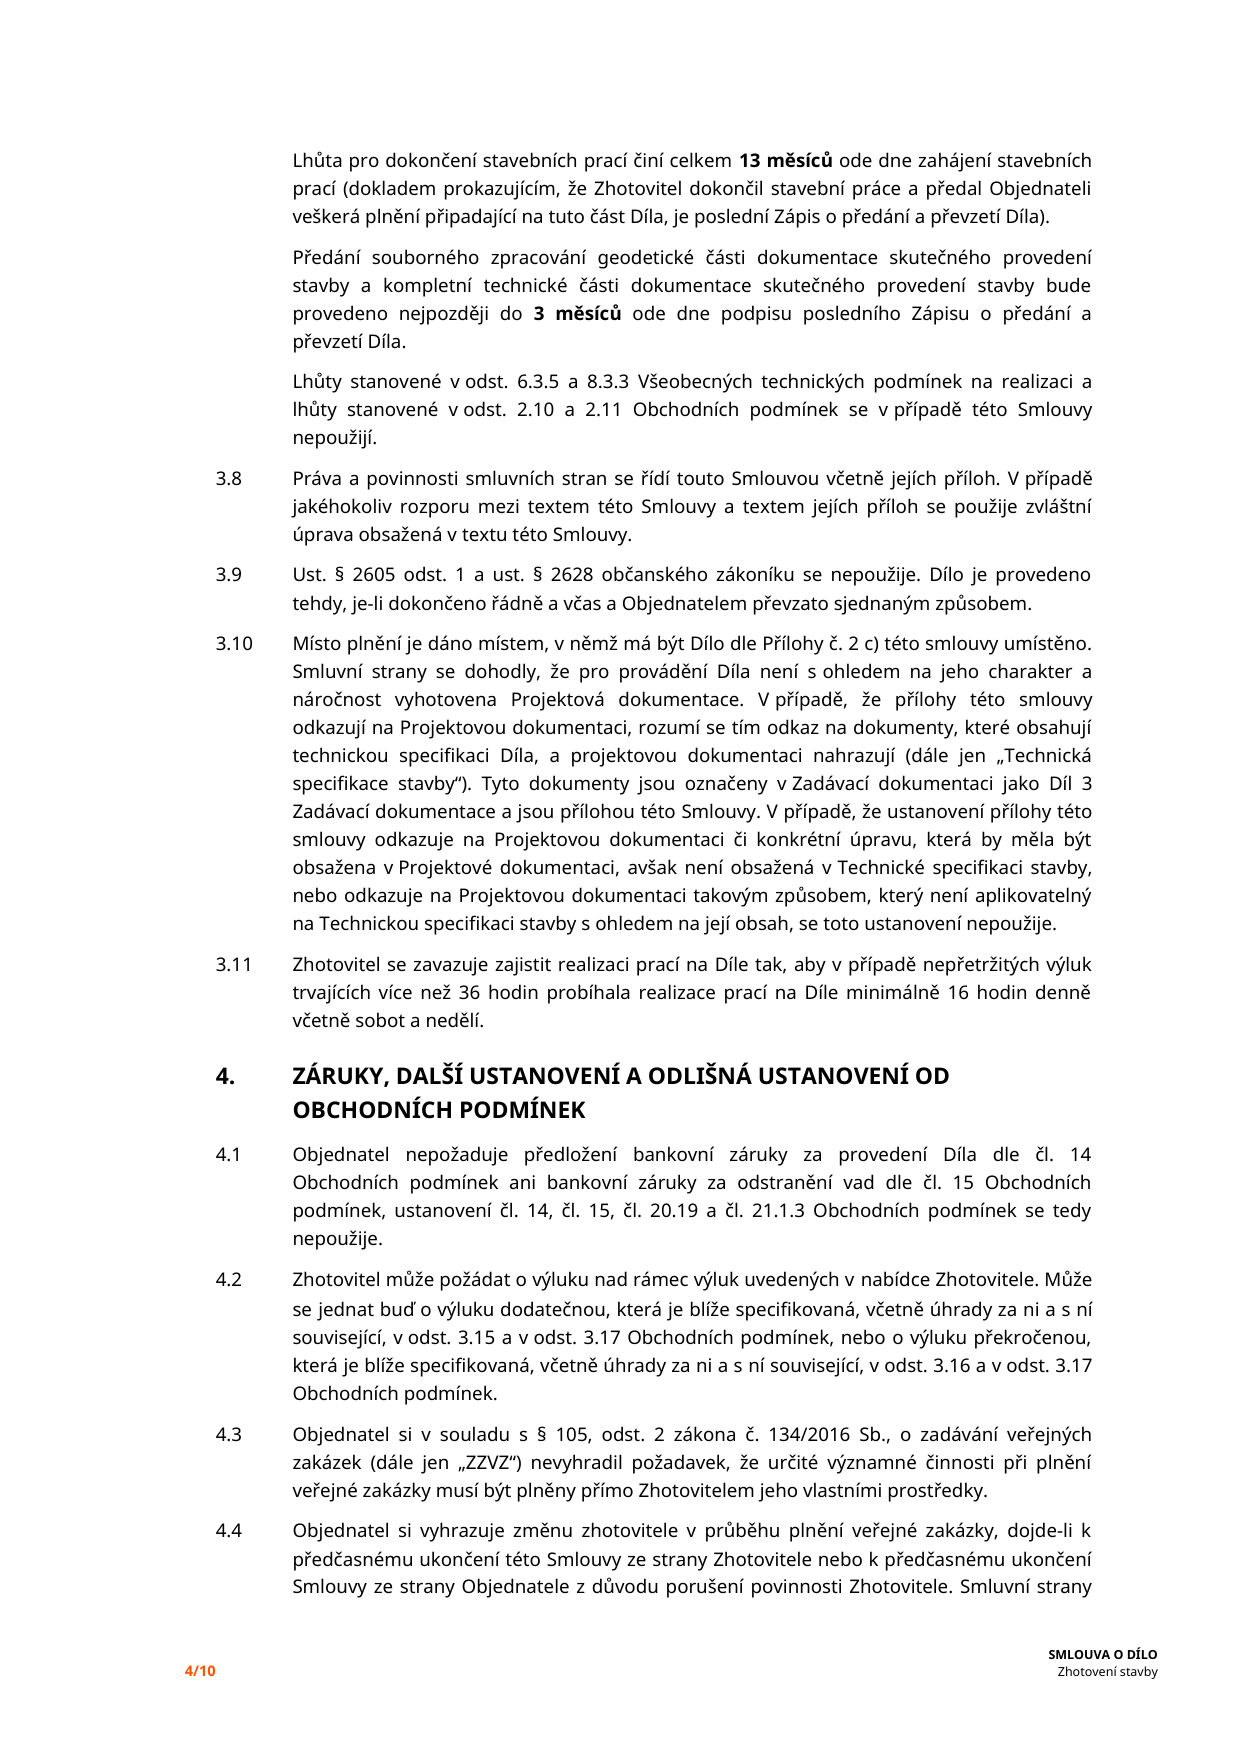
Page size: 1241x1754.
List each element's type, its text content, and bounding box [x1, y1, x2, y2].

text Lhůta pro dokončení stavebních prací činí celkem 13 měsíců ode dne zahájení stavebních prací (dokladem prokazujícím, že Zhotovitel dokončil stavební práce a předal Objednateli veškerá plnění připadající na tuto část Díla, je poslední Zápis o předání a převzetí Díla). [292, 147, 1093, 229]
text ZÁRUKY, DALŠÍ USTANOVENÍ A ODLIŠNÁ USTANOVENÍ OD OBCHODNÍCH PODMÍNEK [216, 1060, 1093, 1126]
text Objednatel nepožaduje předložení bankovní záruky za provedení Díla dle čl. 14 Obchodních podmínek ani bankovní záruky za odstranění vad dle čl. 15 Obchodních podmínek, ustanovení čl. 14, čl. 15, čl. 20.19 a čl. 21.1.3 Obchodních podmínek se tedy nepoužije. [216, 1141, 1093, 1251]
text Lhůty stanovené v odst. 6.3.5 a 8.3.3 Všeobecných technických podmínek na realizaci a lhůty stanovené v odst. 2.10 a 2.11 Obchodních podmínek se v případě této Smlouvy nepoužijí. [292, 369, 1093, 450]
text Místo plnění je dáno místem, v němž má být Dílo dle Přílohy č. 2 c) této smlouvy umístěno. Smluvní strany se dohodly, že pro provádění Díla není s ohledem na jeho charakter a náročnost vyhotovena Projektová dokumentace. V případě, že přílohy této smlouvy odkazují na Projektovou dokumentaci, rozumí se tím odkaz na dokumenty, které obsahují technickou specifikaci Díla, a projektovou dokumentaci nahrazují (dále jen „Technická specifikace stavby“). Tyto dokumenty jsou označeny v Zadávací dokumentaci jako Díl 3 Zadávací dokumentace a jsou přílohou této Smlouvy. V případě, že ustanovení přílohy této smlouvy odkazuje na Projektovou dokumentaci či konkrétní úpravu, která by měla být obsažena v Projektové dokumentaci, avšak není obsažená v Technické specifikaci stavby, nebo odkazuje na Projektovou dokumentaci takovým způsobem, který není aplikovatelný na Technickou specifikaci stavby s ohledem na její obsah, se toto ustanovení nepoužije. [216, 630, 1093, 936]
text Zhotovitel se zavazuje zajistit realizaci prací na Díle tak, aby v případě nepřetržitých výluk trvajících více než 36 hodin probíhala realizace prací na Díle minimálně 16 hodin denně včetně sobot a nedělí. [216, 951, 1093, 1033]
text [216, 1518, 1093, 1599]
text Ust. § 2605 odst. 1 a ust. § 2628 občanského zákoníku se nepoužije. Dílo je provedeno tehdy, je-li dokončeno řádně a včas a Objednatelem převzato sjednaným způsobem. [216, 562, 1093, 615]
text Zhotovitel může požádat o výluku nad rámec výluk uvedených v nabídce Zhotovitele. Může se jednat buď o výluku dodatečnou, která je blíže specifikovaná, včetně úhrady za ni a s ní související, v odst. 3.15 a v odst. 3.17 Obchodních podmínek, nebo o výluku překročenou, která je blíže specifikovaná, včetně úhrady za ni a s ní související, v odst. 3.16 a v odst. 3.17 Obchodních podmínek. [216, 1266, 1093, 1406]
text Objednatel si v souladu s § 105, odst. 2 zákona č. 134/2016 Sb., o zadávání veřejných zakázek (dále jen „ZZVZ“) nevyhradil požadavek, že určité významné činnosti při plnění veřejné zakázky musí být plněny přímo Zhotovitelem jeho vlastními prostředky. [216, 1421, 1093, 1503]
text Práva a povinnosti smluvních stran se řídí touto Smlouvou včetně jejích příloh. V případě jakéhokoliv rozporu mezi textem této Smlouvy a textem jejích příloh se použije zvláštní úprava obsažená v textu této Smlouvy. [216, 465, 1093, 547]
text Předání souborného zpracování geodetické části dokumentace skutečného provedení stavby a kompletní technické části dokumentace skutečného provedení stavby bude provedeno nejpozději do 3 měsíců ode dne podpisu posledního Zápisu o předání a převzetí Díla. [292, 244, 1093, 354]
